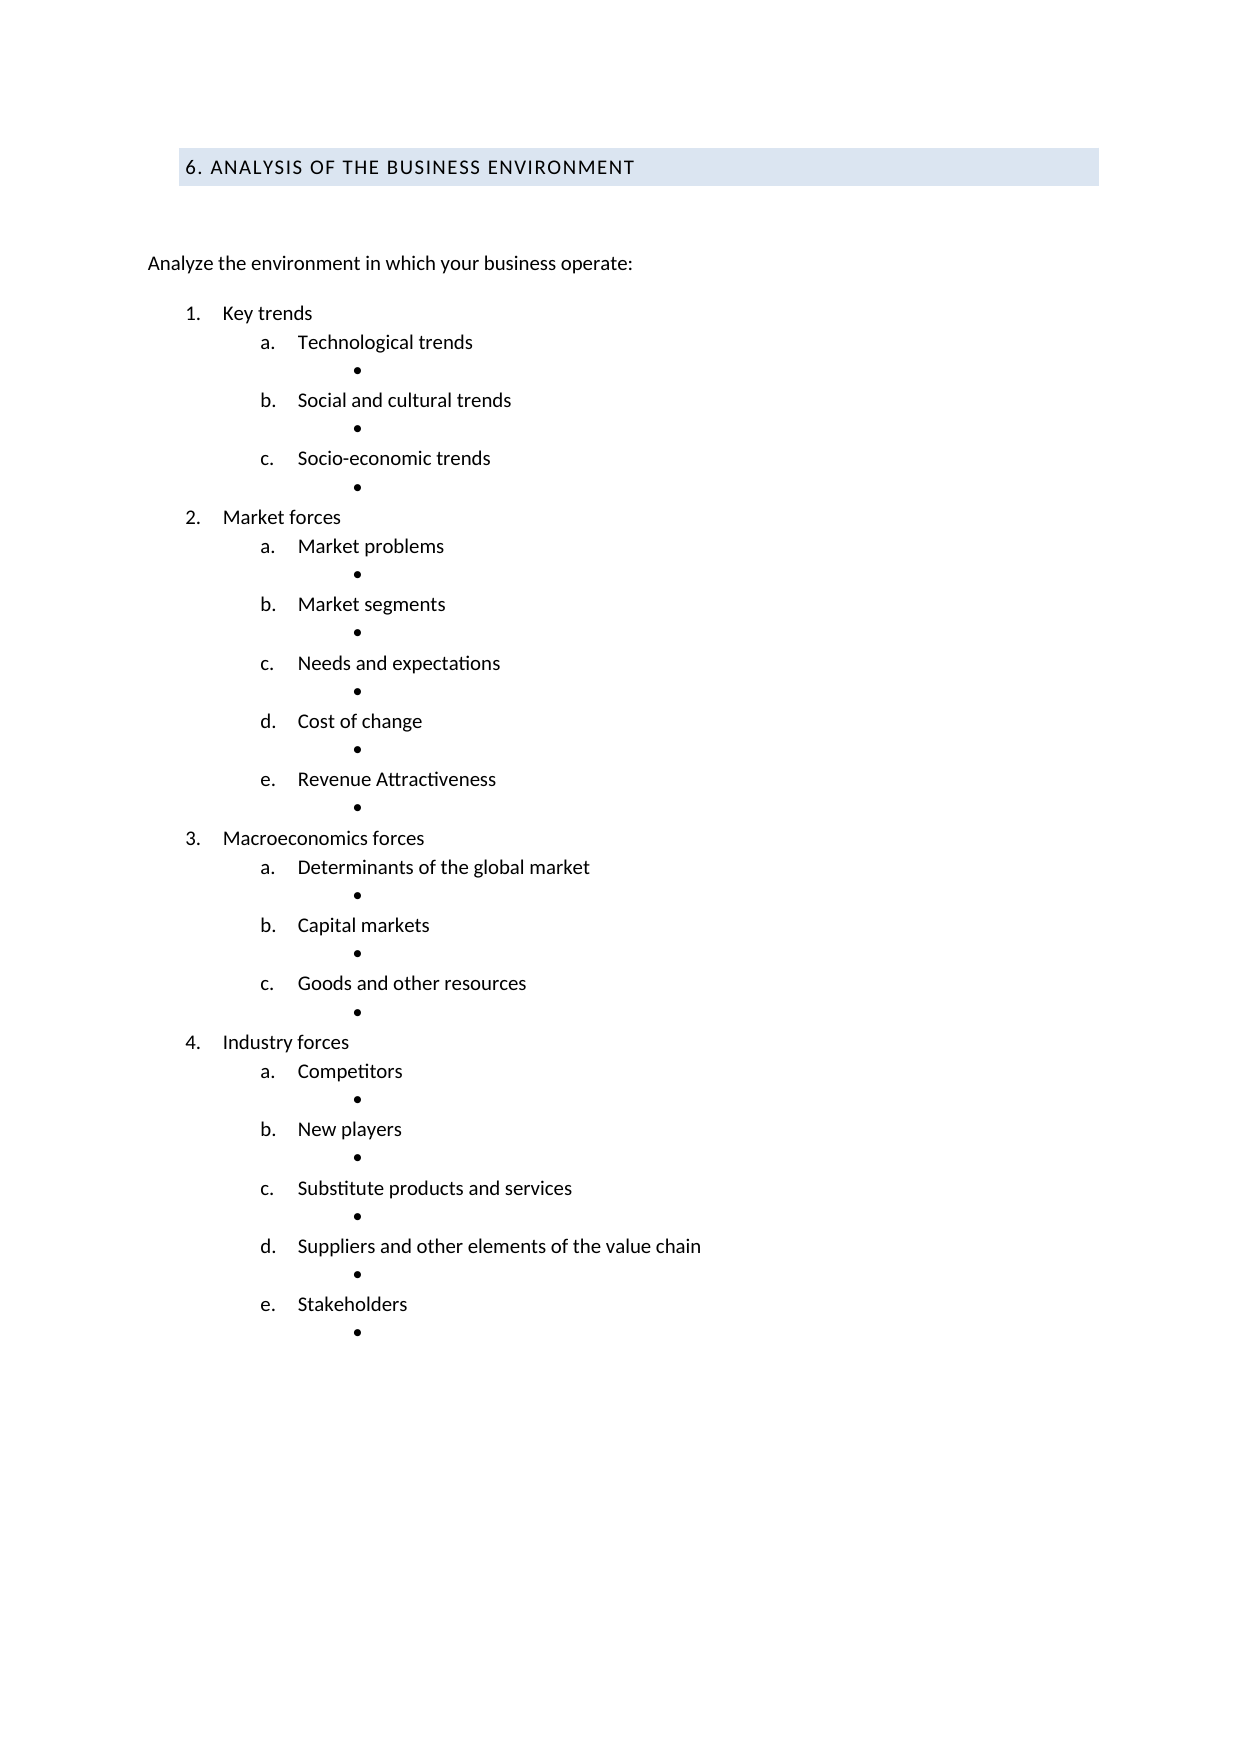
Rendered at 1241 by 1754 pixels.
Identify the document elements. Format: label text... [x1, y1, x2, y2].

list Competitors [260, 1058, 1093, 1083]
list Needs and expectations [260, 650, 1093, 675]
list Macroeconomics forces [185, 825, 1093, 850]
list Stakeholders [260, 1291, 1093, 1317]
list Determinants of the global market [260, 854, 1093, 879]
list Market forces [185, 504, 1093, 529]
list Suppliers and other elements of the value chain [260, 1233, 1093, 1258]
list Technological trends [260, 329, 1093, 354]
list Key trends [185, 300, 1093, 325]
list Cost of change [260, 708, 1093, 733]
list Industry forces [185, 1029, 1093, 1054]
list Market problems [260, 533, 1093, 558]
list Market segments [260, 591, 1093, 617]
list Socio-economic trends [260, 446, 1093, 471]
list Capital markets [260, 912, 1093, 938]
list Goods and other resources [260, 971, 1093, 996]
text Analyze the environment in which your business operate: [148, 250, 1093, 275]
subtitle Analysis of the business environment [185, 154, 1093, 179]
list Substitute products and services [260, 1175, 1093, 1200]
list Social and cultural trends [260, 387, 1093, 413]
list Revenue Attractiveness [260, 766, 1093, 792]
list New players [260, 1116, 1093, 1142]
